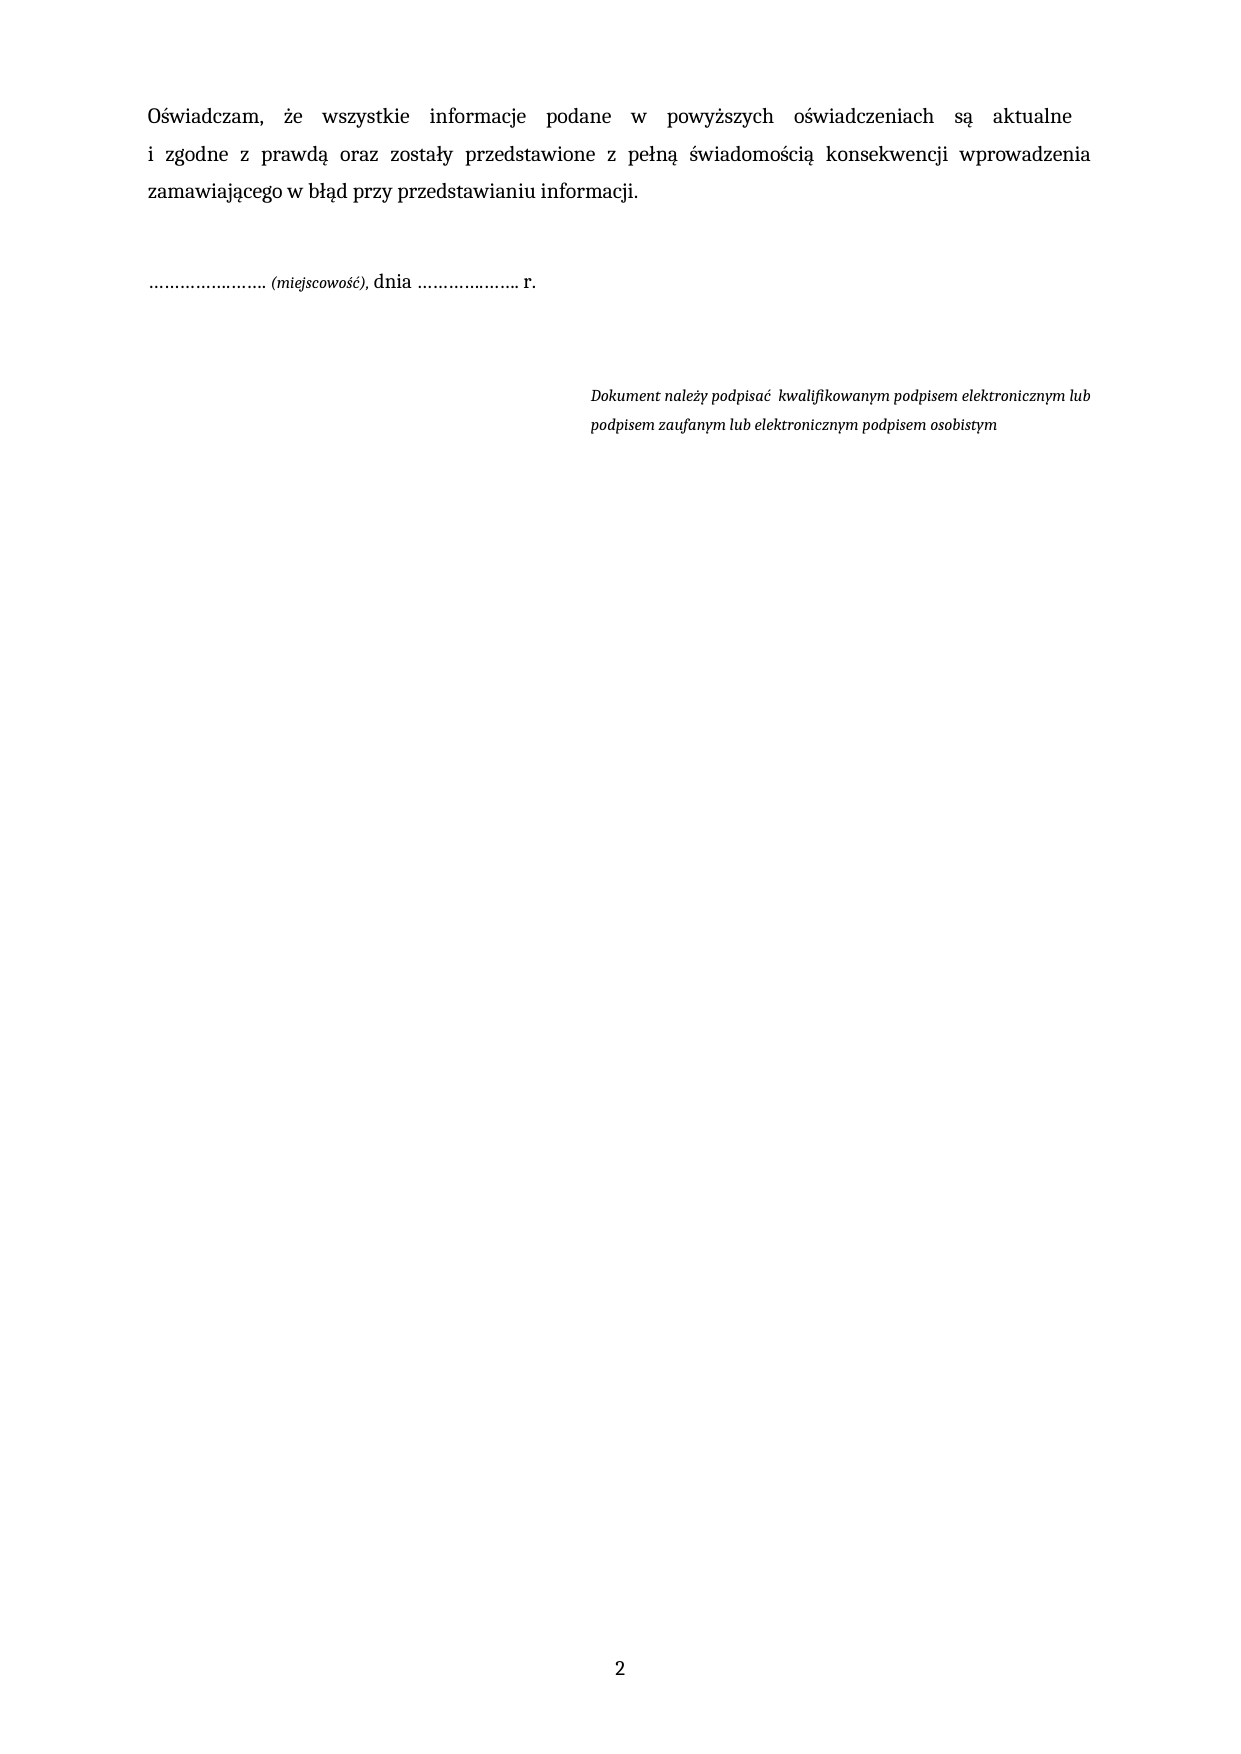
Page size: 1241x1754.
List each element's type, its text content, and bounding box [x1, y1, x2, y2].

text Oświadczam, że wszystkie informacje podane w powyższych oświadczeniach są aktualne i zgodne z prawdą oraz zostały przedstawione z pełną świadomością konsekwencji wprowadzenia zamawiającego w błąd przy przedstawianiu informacji. [148, 103, 1093, 204]
text Dokument należy podpisać kwalifikowanym podpisem elektronicznym lub podpisem zaufanym lub elektronicznym podpisem osobistym [591, 387, 1093, 435]
text …………….……. (miejscowość), dnia ………….……. r. [148, 269, 1093, 293]
